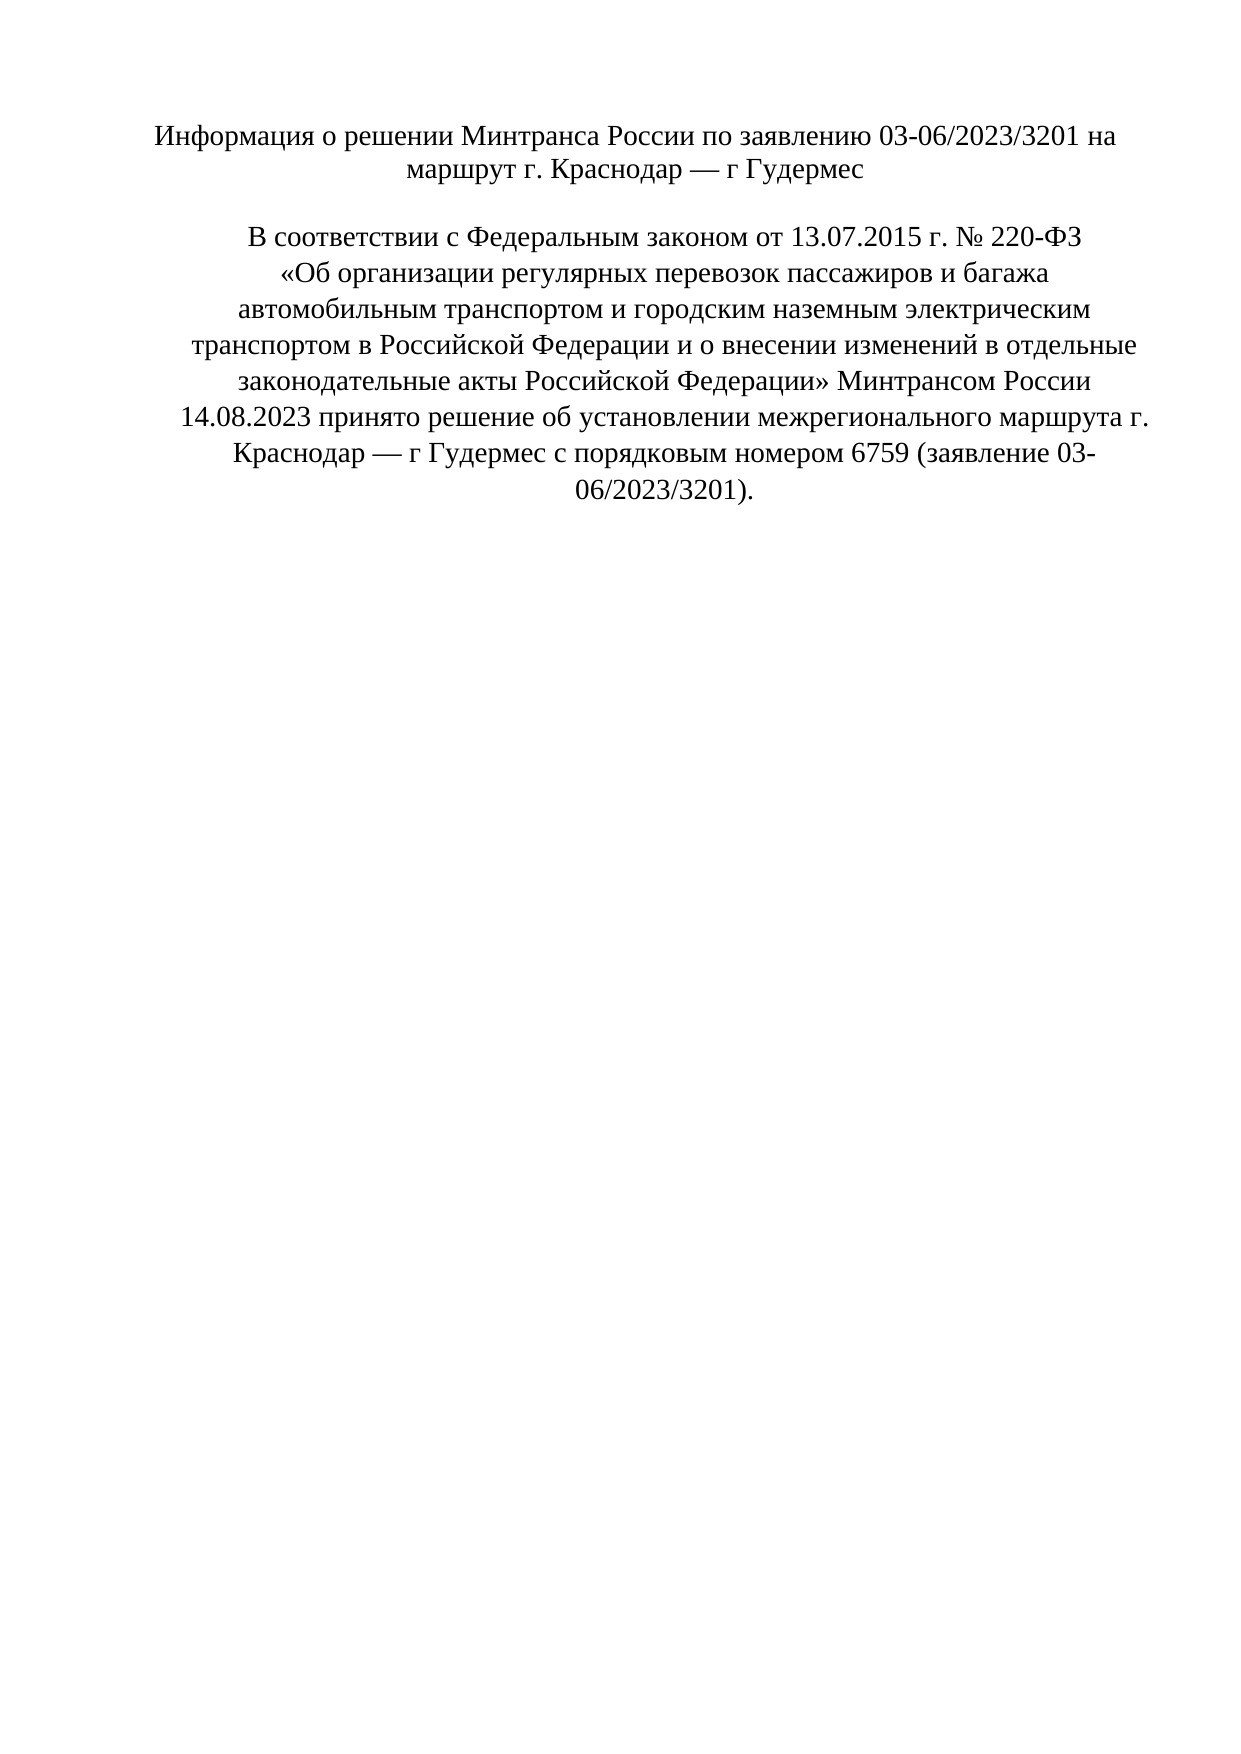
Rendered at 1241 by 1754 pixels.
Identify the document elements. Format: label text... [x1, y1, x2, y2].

text В соответствии с Федеральным законом от 13.07.2015 г. № 220-ФЗ «Об организации регулярных перевозок пассажиров и багажа автомобильным транспортом и городским наземным электрическим транспортом в Российской Федерации и о внесении изменений в отдельные законодательные акты Российской Федерации» Минтрансом России 14.08.2023 принято решение об установлении межрегионального маршрута г. Краснодар — г Гудермес с порядковым номером 6759 (заявление 03-06/2023/3201). [177, 219, 1152, 505]
text Информация о решении Минтранса России по заявлению 03-06/2023/3201 на маршрут г. Краснодар — г Гудермес [118, 118, 1152, 185]
